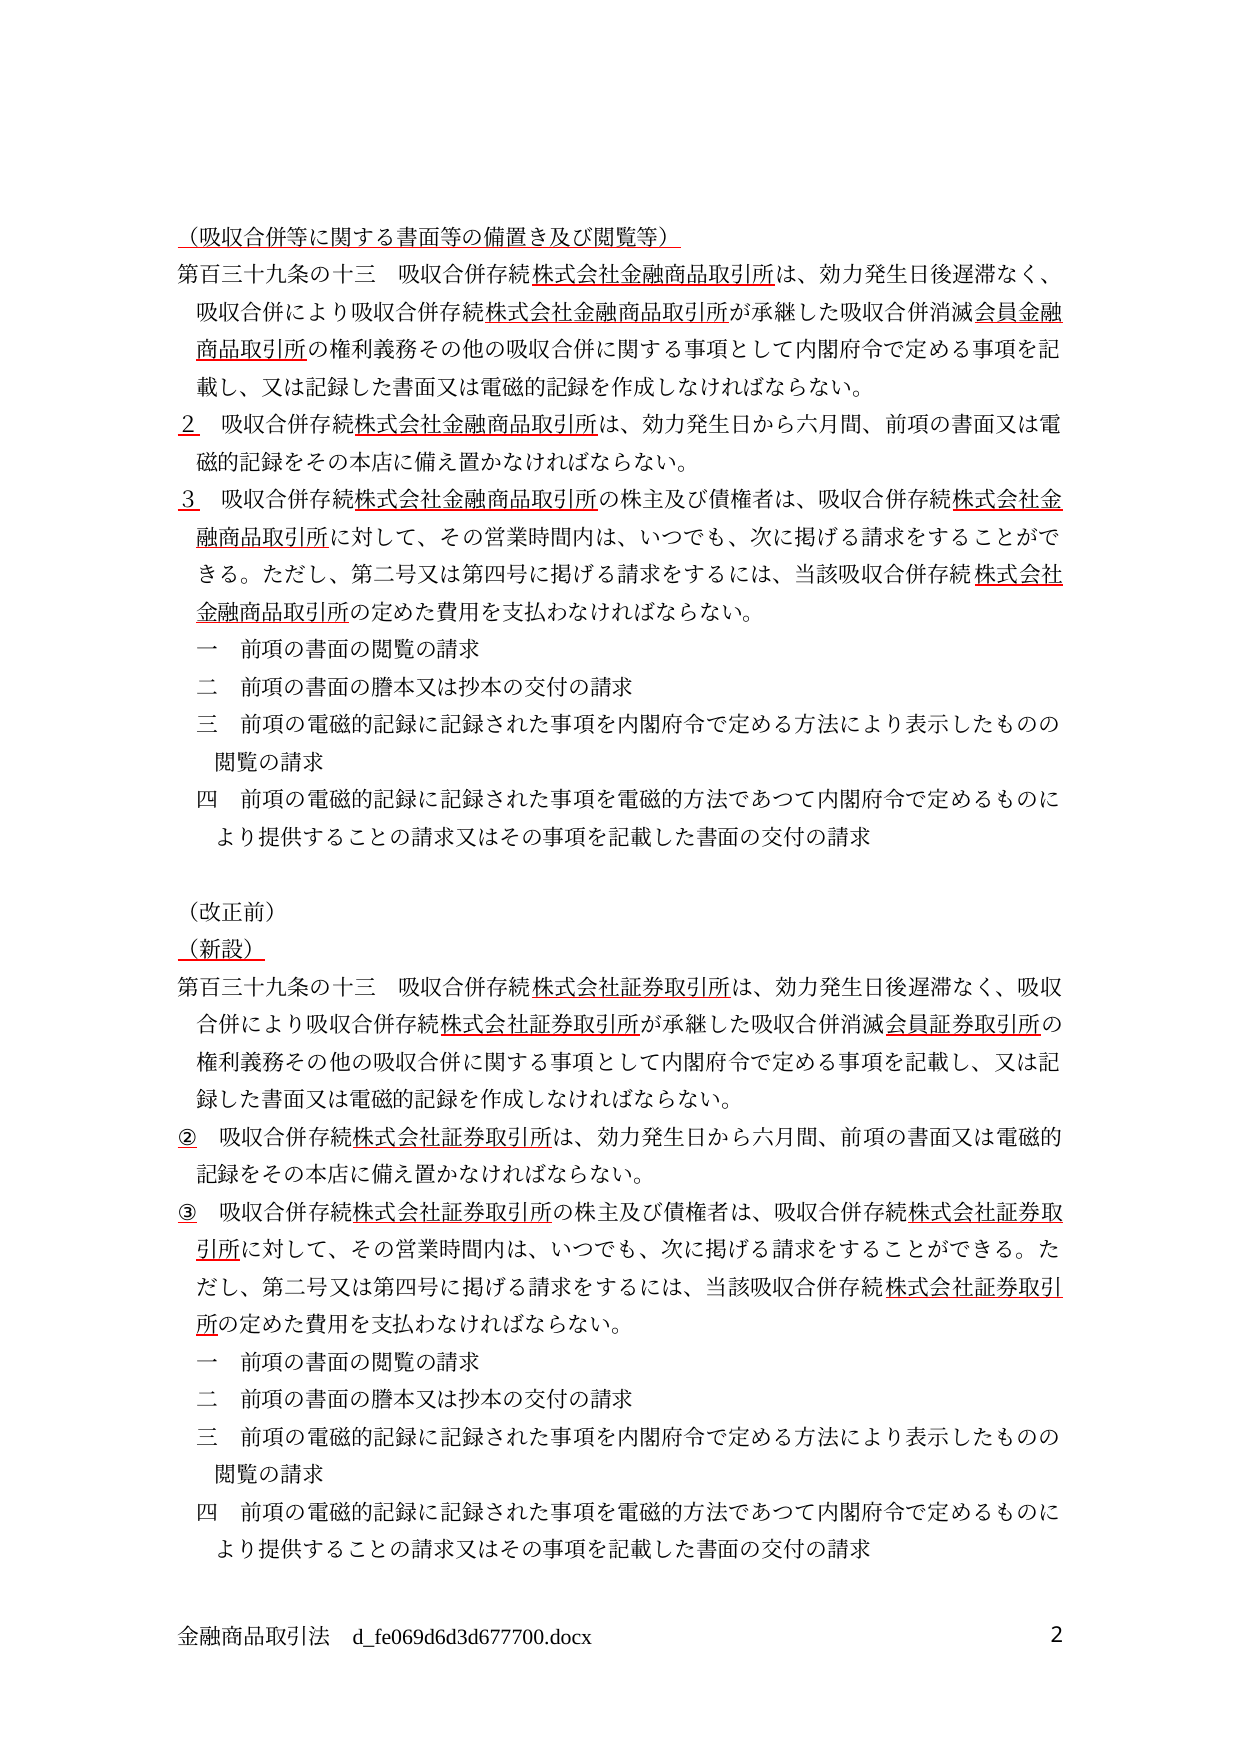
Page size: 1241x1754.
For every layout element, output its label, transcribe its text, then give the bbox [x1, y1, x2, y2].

text 三 前項の電磁的記録に記録された事項を内閣府令で定める方法により表示したものの閲覧の請求 [196, 704, 1063, 779]
text （改正前） [177, 892, 1063, 929]
text ３ 吸収合併存続株式会社金融商品取引所の株主及び債権者は、吸収合併存続株式会社金融商品取引所に対して、その営業時間内は、いつでも、次に掲げる請求をすることができる。ただし、第二号又は第四号に掲げる請求をするには、当該吸収合併存続株式会社金融商品取引所の定めた費用を支払わなければならない。 [177, 479, 1063, 629]
text 四 前項の電磁的記録に記録された事項を電磁的方法であつて内閣府令で定めるものにより提供することの請求又はその事項を記載した書面の交付の請求 [196, 779, 1063, 854]
text 四 前項の電磁的記録に記録された事項を電磁的方法であつて内閣府令で定めるものにより提供することの請求又はその事項を記載した書面の交付の請求 [196, 1492, 1063, 1567]
text 二 前項の書面の謄本又は抄本の交付の請求 [196, 667, 1063, 704]
text ③ 吸収合併存続株式会社証券取引所の株主及び債権者は、吸収合併存続株式会社証券取引所に対して、その営業時間内は、いつでも、次に掲げる請求をすることができる。ただし、第二号又は第四号に掲げる請求をするには、当該吸収合併存続株式会社証券取引所の定めた費用を支払わなければならない。 [177, 1192, 1063, 1342]
text ② 吸収合併存続株式会社証券取引所は、効力発生日から六月間、前項の書面又は電磁的記録をその本店に備え置かなければならない。 [177, 1117, 1063, 1192]
text （吸収合併等に関する書面等の備置き及び閲覧等） [177, 217, 1063, 254]
text 第百三十九条の十三 吸収合併存続株式会社証券取引所は、効力発生日後遅滞なく、吸収合併により吸収合併存続株式会社証券取引所が承継した吸収合併消滅会員証券取引所の権利義務その他の吸収合併に関する事項として内閣府令で定める事項を記載し、又は記録した書面又は電磁的記録を作成しなければならない。 [177, 967, 1063, 1117]
text 一 前項の書面の閲覧の請求 [196, 629, 1063, 667]
text 三 前項の電磁的記録に記録された事項を内閣府令で定める方法により表示したものの閲覧の請求 [196, 1417, 1063, 1492]
text 一 前項の書面の閲覧の請求 [196, 1342, 1063, 1379]
text （新設） [177, 929, 1063, 967]
text ２ 吸収合併存続株式会社金融商品取引所は、効力発生日から六月間、前項の書面又は電磁的記録をその本店に備え置かなければならない。 [177, 404, 1063, 479]
text 第百三十九条の十三 吸収合併存続株式会社金融商品取引所は、効力発生日後遅滞なく、吸収合併により吸収合併存続株式会社金融商品取引所が承継した吸収合併消滅会員金融商品取引所の権利義務その他の吸収合併に関する事項として内閣府令で定める事項を記載し、又は記録した書面又は電磁的記録を作成しなければならない。 [177, 254, 1063, 404]
text 二 前項の書面の謄本又は抄本の交付の請求 [196, 1379, 1063, 1417]
